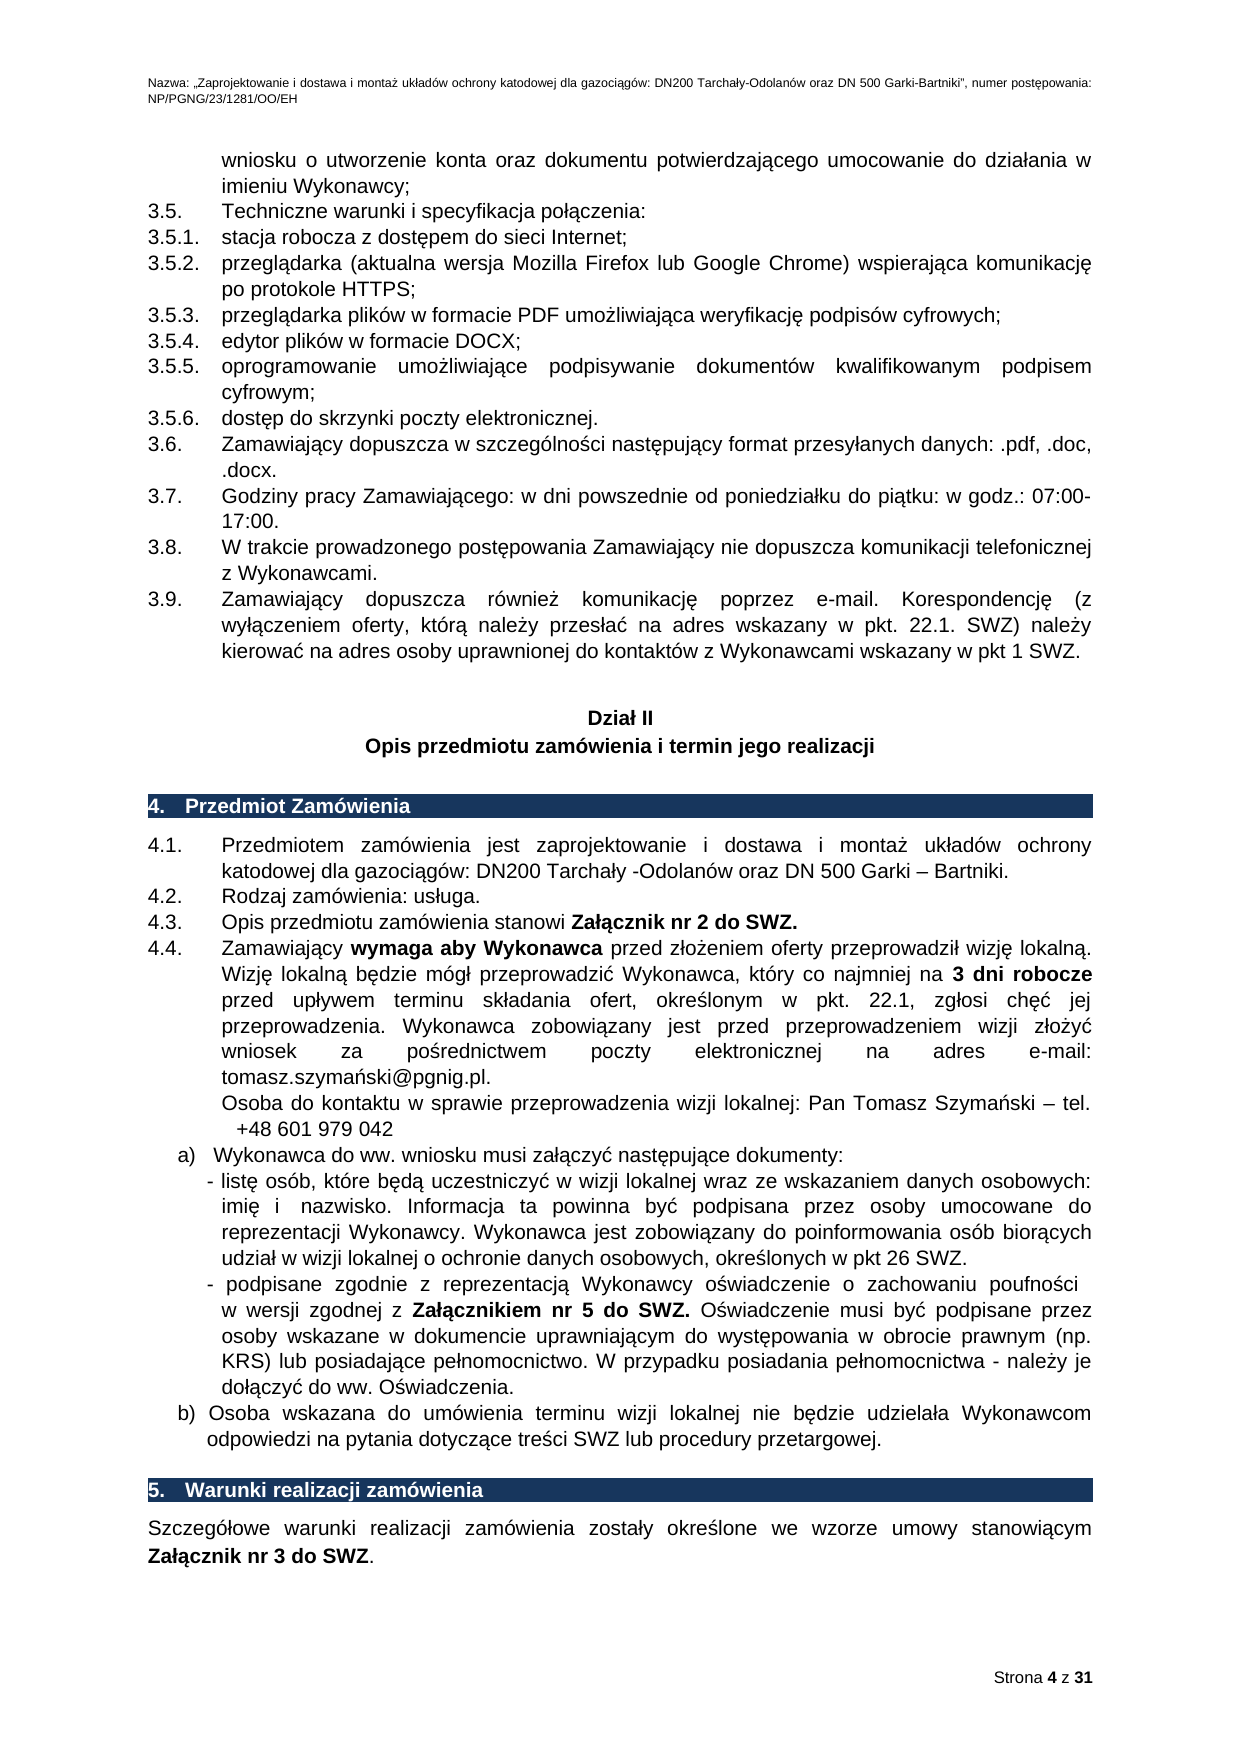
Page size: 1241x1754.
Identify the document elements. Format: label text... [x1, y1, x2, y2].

text W trakcie prowadzonego postępowania Zamawiający nie dopuszcza komunikacji telefonicznej z Wykonawcami. [148, 535, 1093, 585]
text Dział II [148, 706, 1093, 730]
text Rodzaj zamówienia: usługa. [148, 884, 1093, 908]
text Techniczne warunki i specyfikacja połączenia: [148, 199, 1093, 223]
text Warunki realizacji zamówienia [148, 1478, 1093, 1502]
text Zamawiający dopuszcza również komunikację poprzez e-mail. Korespondencję (z wyłączeniem oferty, którą należy przesłać na adres wskazany w pkt. 22.1. SWZ) należy kierować na adres osoby uprawnionej do kontaktów z Wykonawcami wskazany w pkt 1 SWZ. [148, 587, 1093, 662]
list Osoba do kontaktu w sprawie przeprowadzenia wizji lokalnej: Pan Tomasz Szymański – tel. +48 601 979 042 [221, 1091, 1093, 1141]
text Opis przedmiotu zamówienia stanowi Załącznik nr 2 do SWZ. [148, 910, 1093, 934]
text Godziny pracy Zamawiającego: w dni powszednie od poniedziałku do piątku: w godz.: 07:00-17:00. [148, 483, 1093, 533]
list - listę osób, które będą uczestniczyć w wizji lokalnej wraz ze wskazaniem danych osobowych: imię i nazwisko. Informacja ta powinna być podpisana przez osoby umocowane do reprezentacji Wykonawcy. Wykonawca jest zobowiązany do poinformowania osób biorących udział w wizji lokalnej o ochronie danych osobowych, określonych w pkt 26 SWZ. [207, 1168, 1093, 1270]
text Przedmiot Zamówienia [148, 794, 1093, 818]
text Zamawiający dopuszcza w szczególności następujący format przesyłanych danych: .pdf, .doc, .docx. [148, 432, 1093, 482]
text przeglądarka plików w formacie PDF umożliwiająca weryfikację podpisów cyfrowych; [148, 303, 1093, 327]
text dostęp do skrzynki poczty elektronicznej. [148, 406, 1093, 430]
text Zamawiający wymaga aby Wykonawca przed złożeniem oferty przeprowadził wizję lokalną. Wizję lokalną będzie mógł przeprowadzić Wykonawca, który co najmniej na 3 dni robocze przed upływem terminu składania ofert, określonym w pkt. 22.1, zgłosi chęć jej przeprowadzenia. Wykonawca zobowiązany jest przed przeprowadzeniem wizji złożyć wniosek za pośrednictwem poczty elektronicznej na adres e-mail: tomasz.szymański@pgnig.pl. [148, 936, 1093, 1089]
text przeglądarka (aktualna wersja Mozilla Firefox lub Google Chrome) wspierająca komunikację po protokole HTTPS; [148, 251, 1093, 301]
list - podpisane zgodnie z reprezentacją Wykonawcy oświadczenie o zachowaniu poufności w wersji zgodnej z Załącznikiem nr 5 do SWZ. Oświadczenie musi być podpisane przez osoby wskazane w dokumencie uprawniającym do występowania w obrocie prawnym (np. KRS) lub posiadające pełnomocnictwo. W przypadku posiadania pełnomocnictwa - należy je dołączyć do ww. Oświadczenia. [207, 1272, 1093, 1399]
list a) Wykonawca do ww. wniosku musi załączyć następujące dokumenty: [177, 1143, 1093, 1167]
text oprogramowanie umożliwiające podpisywanie dokumentów kwalifikowanym podpisem cyfrowym; [148, 354, 1093, 404]
text stacja robocza z dostępem do sieci Internet; [148, 225, 1093, 249]
text edytor plików w formacie DOCX; [148, 328, 1093, 352]
list b) Osoba wskazana do umówienia terminu wizji lokalnej nie będzie udzielała Wykonawcom odpowiedzi na pytania dotyczące treści SWZ lub procedury przetargowej. [177, 1401, 1093, 1451]
text Opis przedmiotu zamówienia i termin jego realizacji [148, 733, 1093, 757]
text Szczegółowe warunki realizacji zamówienia zostały określone we wzorze umowy stanowiącym Załącznik nr 3 do SWZ. [148, 1516, 1093, 1567]
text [148, 148, 1093, 197]
text Przedmiotem zamówienia jest zaprojektowanie i dostawa i montaż układów ochrony katodowej dla gazociągów: DN200 Tarchały -Odolanów oraz DN 500 Garki – Bartniki. [148, 833, 1093, 882]
